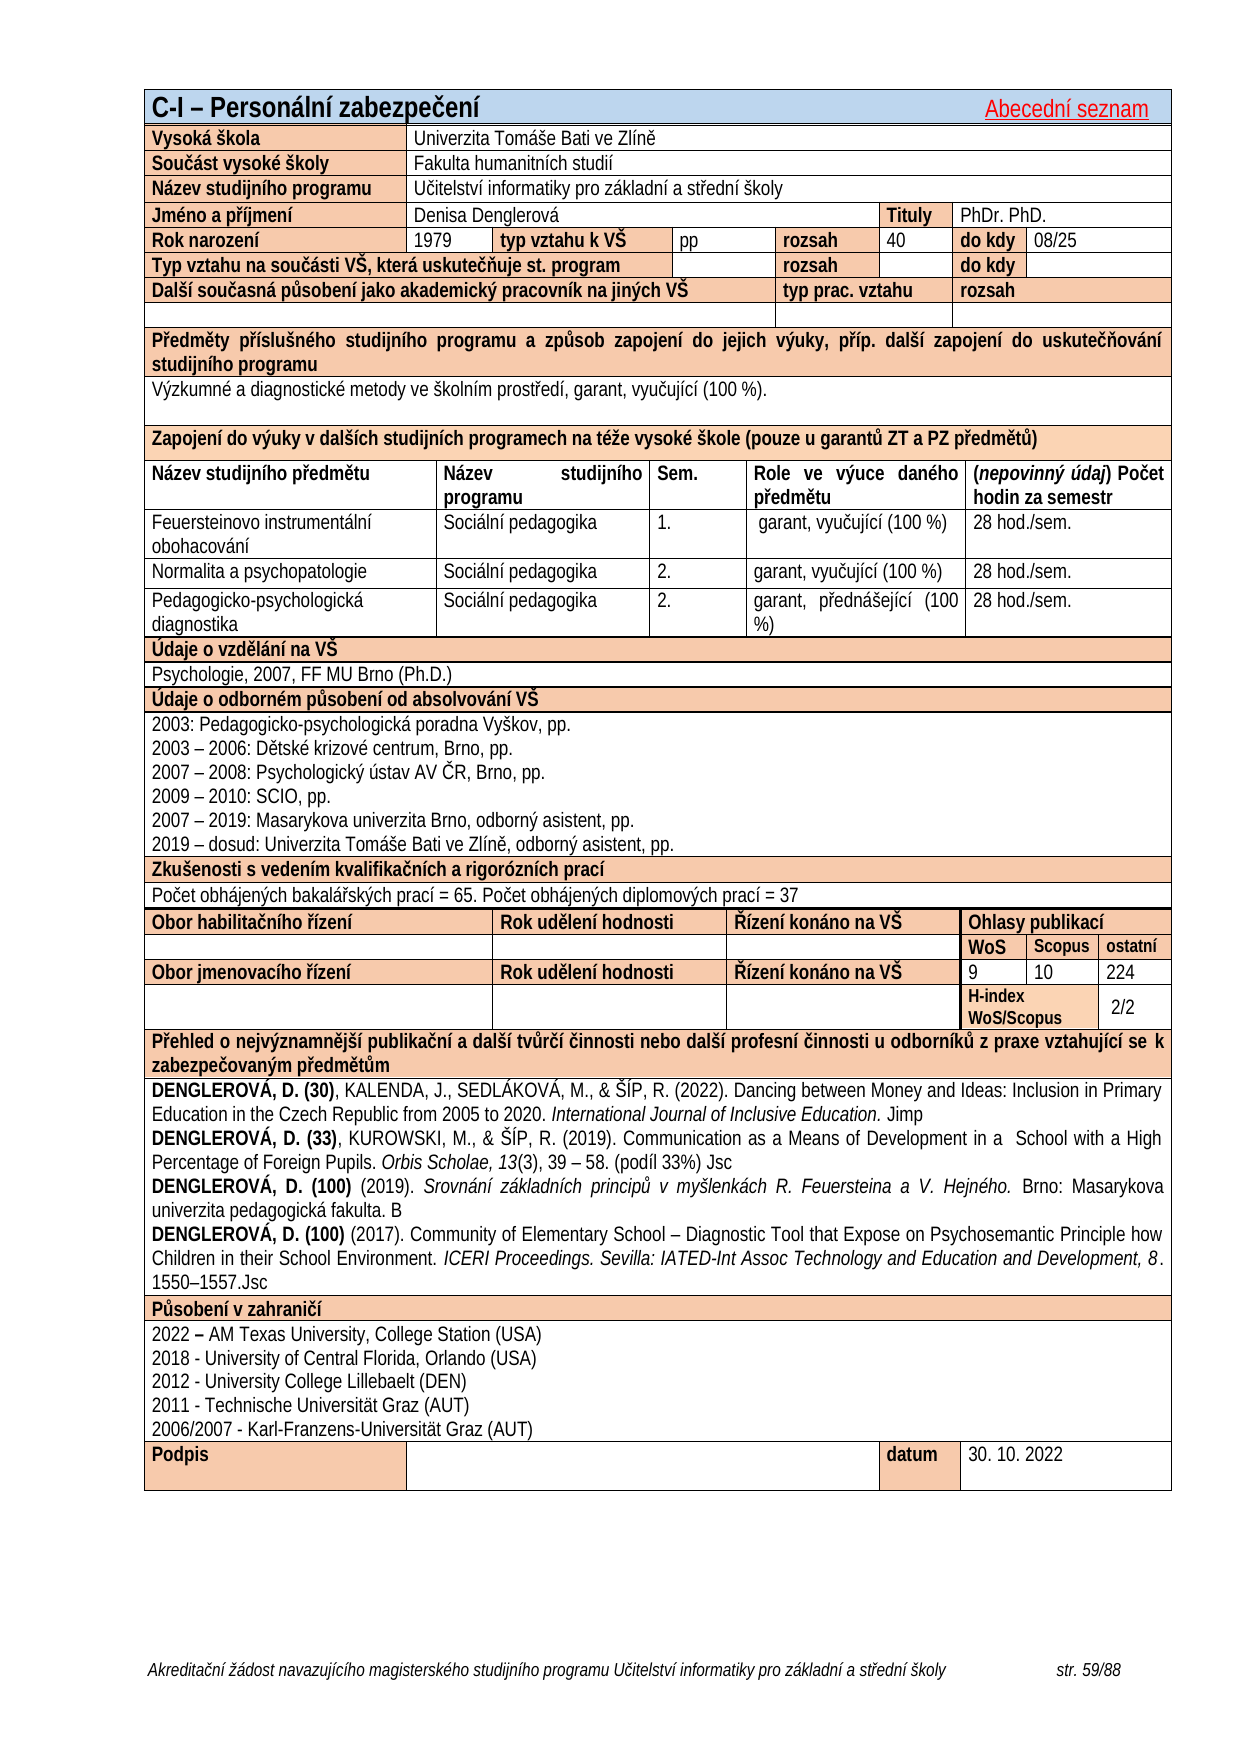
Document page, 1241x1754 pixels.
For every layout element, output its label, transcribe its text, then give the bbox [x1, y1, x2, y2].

table_cell Sem. [650, 461, 746, 509]
table_cell Obor jmenovacího řízení [145, 960, 492, 984]
table_cell datum [880, 1442, 960, 1490]
table_cell typ prac. vztahu [776, 278, 952, 302]
table_cell 1. [650, 510, 746, 558]
table_cell Vysoká škola [145, 126, 406, 150]
table_cell [727, 985, 959, 1028]
table_cell H-index WoS/Scopus [962, 985, 1098, 1028]
table_cell 28 hod./sem. [966, 559, 1171, 587]
table_cell [493, 935, 726, 959]
table_cell [145, 303, 775, 327]
table_cell garant, přednášející (100 %) [747, 589, 965, 636]
table_cell [776, 303, 952, 327]
table_cell Feuersteinovo instrumentální obohacování [145, 510, 436, 558]
table_cell Sociální pedagogika [437, 589, 649, 636]
table_cell Denisa Denglerová [407, 203, 879, 227]
table_cell do kdy [953, 253, 1026, 277]
table_cell [953, 303, 1171, 327]
table_cell 10 [1027, 960, 1098, 984]
table_header C-I – Personální zabezpečení Abecední seznam [145, 90, 1171, 123]
table_cell 2. [650, 559, 746, 587]
table_cell [493, 985, 726, 1028]
table_cell 2003: Pedagogicko-psychologická poradna Vyškov, pp. 2003 – 2006: Dětské krizové centrum, Brno, pp. 2007 – 2008: Psychologický ústav AV ČR, Brno, pp. 2009 – 2010: SCIO, pp. 2007 – 2019: Masarykova univerzita Brno, odborný asistent, pp. 2019 – dosud: Univerzita Tomáše Bati ve Zlíně, odborný asistent, pp. [145, 713, 1171, 856]
table_cell [145, 985, 492, 1028]
table_cell Pedagogicko-psychologická diagnostika [145, 589, 436, 636]
table_cell Rok udělení hodnosti [493, 960, 726, 984]
table_cell 28 hod./sem. [966, 589, 1171, 636]
table_cell Psychologie, 2007, FF MU Brno (Ph.D.) [145, 663, 1171, 686]
table_cell Učitelství informatiky pro základní a střední školy [407, 176, 1171, 202]
table_cell Typ vztahu na součásti VŠ, která uskutečňuje st. program [145, 253, 672, 277]
table_cell 1979 [407, 228, 492, 252]
table_cell 28 hod./sem. [966, 510, 1171, 558]
table_cell Výzkumné a diagnostické metody ve školním prostředí, garant, vyučující (100 %). [145, 377, 1171, 424]
table_cell 9 [962, 960, 1026, 984]
table_cell Údaje o odborném působení od absolvování VŠ [145, 688, 1171, 711]
table_cell Jméno a příjmení [145, 203, 406, 227]
table_cell Zkušenosti s vedením kvalifikačních a rigorózních prací [145, 857, 1171, 882]
table_cell 08/25 [1027, 228, 1171, 252]
table_cell Univerzita Tomáše Bati ve Zlíně [407, 126, 1171, 150]
table_cell typ vztahu k VŠ [493, 228, 672, 252]
table_cell 2/2 [1099, 985, 1171, 1028]
table_cell (nepovinný údaj) Počet hodin za semestr [966, 461, 1171, 509]
table_cell 2. [650, 589, 746, 636]
table_cell Řízení konáno na VŠ [727, 910, 959, 934]
table_cell ostatní [1099, 935, 1171, 959]
table_cell [880, 253, 952, 277]
table_cell Název studijního programu [437, 461, 649, 509]
table_cell [1027, 253, 1171, 277]
table_cell Součást vysoké školy [145, 151, 406, 175]
table_cell rozsah [953, 278, 1171, 302]
table_cell Fakulta humanitních studií [407, 151, 1171, 175]
table_cell Údaje o vzdělání na VŠ [145, 638, 1171, 661]
table_cell 2022 – AM Texas University, College Station (USA) 2018 - University of Central Florida, Orlando (USA) 2012 - University College Lillebaelt (DEN) 2011 - Technische Universität Graz (AUT) 2006/2007 - Karl-Franzens-Universität Graz (AUT) [145, 1321, 1171, 1441]
table_cell DENGLEROVÁ, D. (30), KALENDA, J., SEDLÁKOVÁ, M., & ŠÍP, R. (2022). Dancing between Money and Ideas: Inclusion in Primary Education in the Czech Republic from 2005 to 2020. International Journal of Inclusive Education. Jimp DENGLEROVÁ, D. (33), KUROWSKI, M., & ŠÍP, R. (2019). Communication as a Means of Development in a School with a High Percentage of Foreign Pupils. Orbis Scholae, 13(3), 39 – 58. (podíl 33%) Jsc DENGLEROVÁ, D. (100) (2019). Srovnání základních principů v myšlenkách R. Feuersteina a V. Hejného. Brno: Masarykova univerzita pedagogická fakulta. B DENGLEROVÁ, D. (100) (2017). Community of Elementary School – Diagnostic Tool that Expose on Psychosemantic Principle how Children in their School Environment. ICERI Proceedings. Sevilla: IATED-Int Assoc Technology and Education and Development, 8. 1550–1557.Jsc [145, 1079, 1171, 1295]
table_cell Název studijního předmětu [145, 461, 436, 509]
table_cell Přehled o nejvýznamnější publikační a další tvůrčí činnosti nebo další profesní činnosti u odborníků z praxe vztahující se k zabezpečovaným předmětům [145, 1030, 1171, 1077]
table_cell Název studijního programu [145, 176, 406, 202]
table_cell Podpis [145, 1442, 406, 1490]
table_cell Normalita a psychopatologie [145, 559, 436, 587]
table_cell garant, vyučující (100 %) [747, 559, 965, 587]
table_cell Další současná působení jako akademický pracovník na jiných VŠ [145, 278, 775, 302]
table_cell [673, 253, 775, 277]
table_cell do kdy [953, 228, 1026, 252]
table_cell pp [673, 228, 775, 252]
table_cell WoS [962, 935, 1026, 959]
table_cell Sociální pedagogika [437, 510, 649, 558]
table_cell Tituly [880, 203, 952, 227]
table_cell 224 [1099, 960, 1171, 984]
table_cell [407, 1442, 879, 1490]
table_cell 30. 10. 2022 [961, 1442, 1171, 1490]
table_cell Scopus [1027, 935, 1098, 959]
table_cell Obor habilitačního řízení [145, 910, 492, 934]
table_cell [145, 935, 492, 959]
table_cell garant, vyučující (100 %) [747, 510, 965, 558]
table_cell Role ve výuce daného předmětu [747, 461, 965, 509]
table_cell Zapojení do výuky v dalších studijních programech na téže vysoké škole (pouze u garantů ZT a PZ předmětů) [145, 426, 1171, 460]
table_cell rozsah [776, 228, 879, 252]
table_cell Působení v zahraničí [145, 1296, 1171, 1320]
table_cell Rok udělení hodnosti [493, 910, 726, 934]
table_cell PhDr. PhD. [953, 203, 1171, 227]
table_cell [727, 935, 959, 959]
table_cell rozsah [776, 253, 879, 277]
table_cell Sociální pedagogika [437, 559, 649, 587]
table_cell Řízení konáno na VŠ [727, 960, 959, 984]
table_cell Ohlasy publikací [962, 910, 1171, 934]
table_cell Rok narození [145, 228, 406, 252]
table_cell 40 [880, 228, 952, 252]
table_cell Předměty příslušného studijního programu a způsob zapojení do jejich výuky, příp. další zapojení do uskutečňování studijního programu [145, 328, 1171, 376]
table_cell Počet obhájených bakalářských prací = 65. Počet obhájených diplomových prací = 37 [145, 883, 1171, 907]
